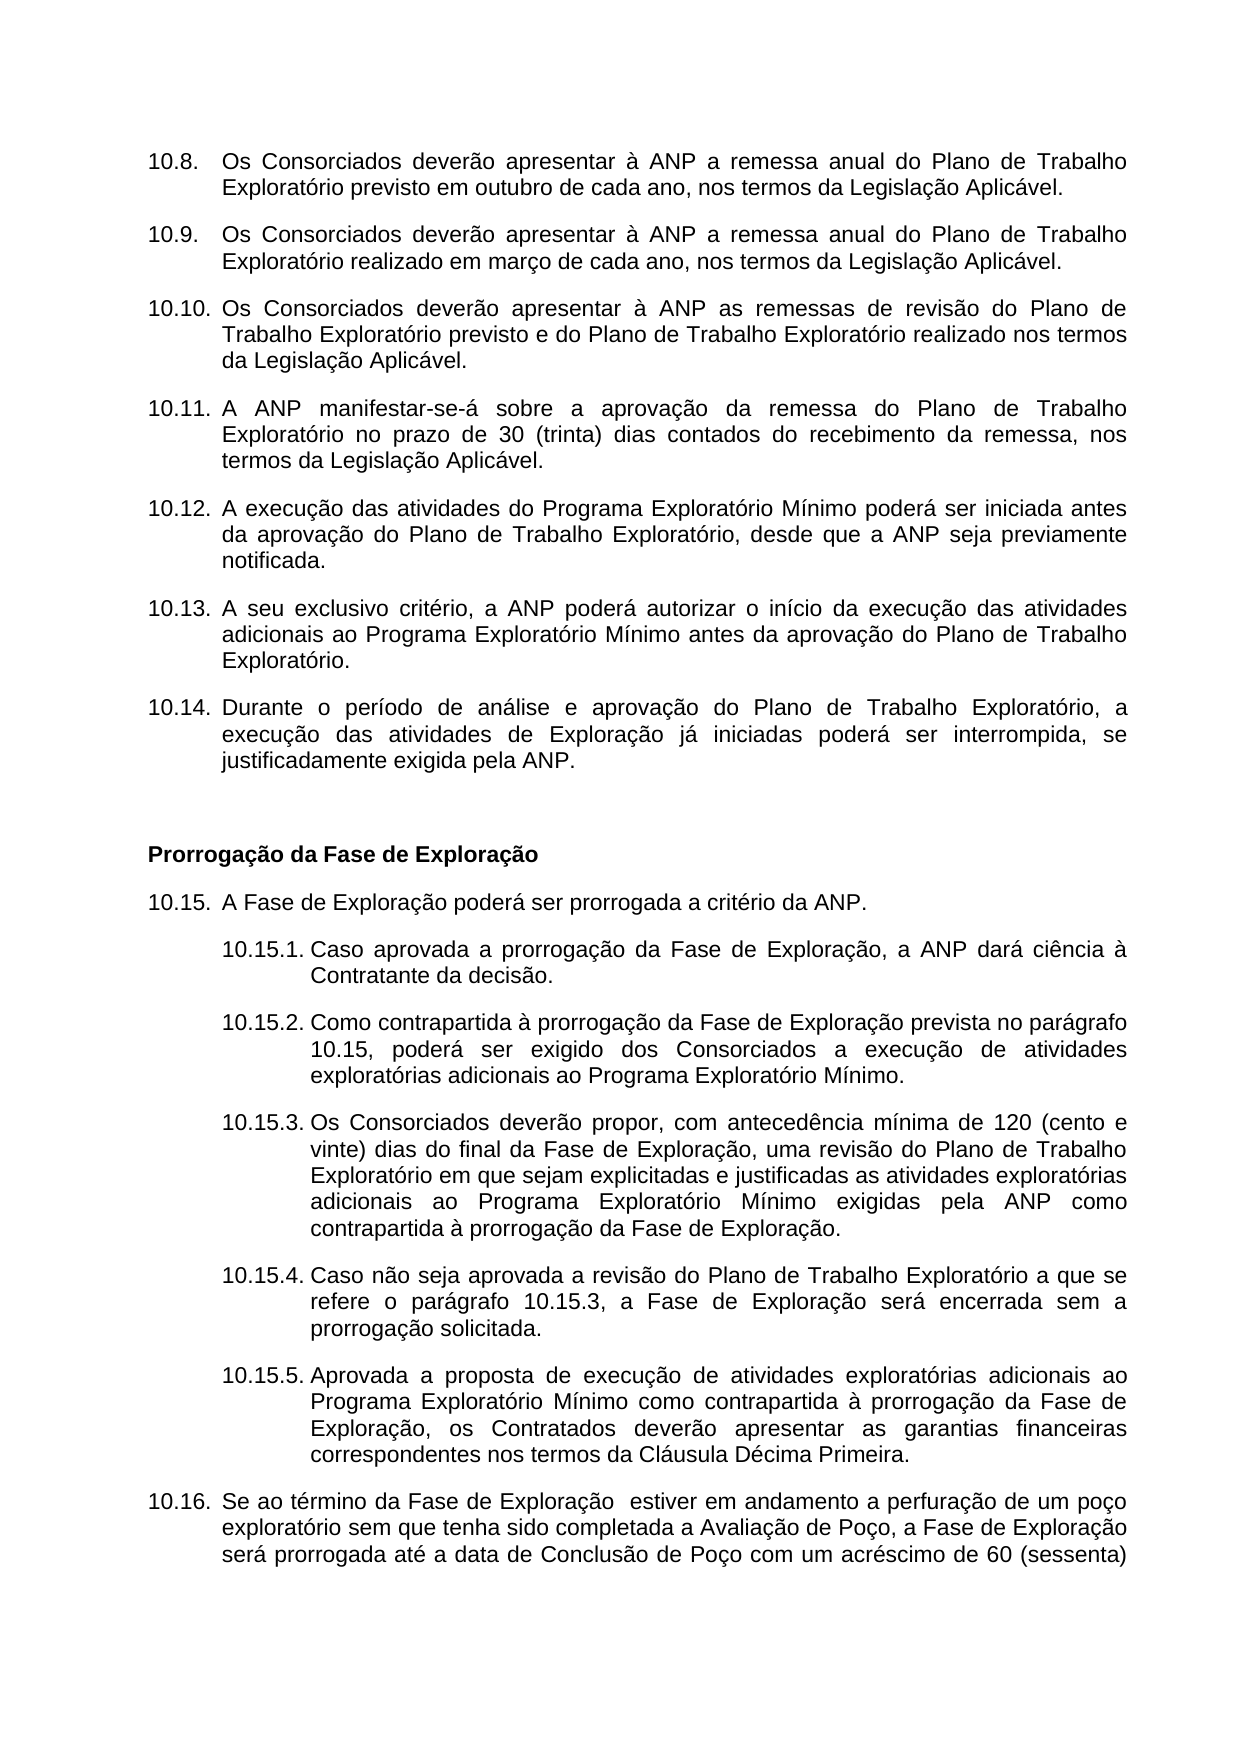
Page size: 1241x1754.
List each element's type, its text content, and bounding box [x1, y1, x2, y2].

text Caso aprovada a prorrogação da Fase de Exploração, a ANP dará ciência à Contratante da decisão. [222, 936, 1128, 988]
text A seu exclusivo critério, a ANP poderá autorizar o início da execução das atividades adicionais ao Programa Exploratório Mínimo antes da aprovação do Plano de Trabalho Exploratório. [148, 594, 1128, 673]
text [148, 1488, 1128, 1567]
text Caso não seja aprovada a revisão do Plano de Trabalho Exploratório a que se refere o parágrafo 10.15.3, a Fase de Exploração será encerrada sem a prorrogação solicitada. [222, 1262, 1128, 1341]
text Aprovada a proposta de execução de atividades exploratórias adicionais ao Programa Exploratório Mínimo como contrapartida à prorrogação da Fase de Exploração, os Contratados deverão apresentar as garantias financeiras correspondentes nos termos da Cláusula Décima Primeira. [222, 1362, 1128, 1467]
text Os Consorciados deverão apresentar à ANP a remessa anual do Plano de Trabalho Exploratório realizado em março de cada ano, nos termos da Legislação Aplicável. [148, 221, 1128, 274]
text Prorrogação da Fase de Exploração [148, 841, 1128, 868]
text A ANP manifestar-se-á sobre a aprovação da remessa do Plano de Trabalho Exploratório no prazo de 30 (trinta) dias contados do recebimento da remessa, nos termos da Legislação Aplicável. [148, 395, 1128, 474]
text A execução das atividades do Programa Exploratório Mínimo poderá ser iniciada antes da aprovação do Plano de Trabalho Exploratório, desde que a ANP seja previamente notificada. [148, 494, 1128, 574]
text Os Consorciados deverão apresentar à ANP as remessas de revisão do Plano de Trabalho Exploratório previsto e do Plano de Trabalho Exploratório realizado nos termos da Legislação Aplicável. [148, 295, 1128, 374]
text Os Consorciados deverão apresentar à ANP a remessa anual do Plano de Trabalho Exploratório previsto em outubro de cada ano, nos termos da Legislação Aplicável. [148, 148, 1128, 200]
text Os Consorciados deverão propor, com antecedência mínima de 120 (cento e vinte) dias do final da Fase de Exploração, uma revisão do Plano de Trabalho Exploratório em que sejam explicitadas e justificadas as atividades exploratórias adicionais ao Programa Exploratório Mínimo exigidas pela ANP como contrapartida à prorrogação da Fase de Exploração. [222, 1109, 1128, 1241]
text A Fase de Exploração poderá ser prorrogada a critério da ANP. [148, 889, 1128, 915]
text Como contrapartida à prorrogação da Fase de Exploração prevista no parágrafo 10.15, poderá ser exigido dos Consorciados a execução de atividades exploratórias adicionais ao Programa Exploratório Mínimo. [222, 1009, 1128, 1088]
text Durante o período de análise e aprovação do Plano de Trabalho Exploratório, a execução das atividades de Exploração já iniciadas poderá ser interrompida, se justificadamente exigida pela ANP. [148, 694, 1128, 773]
